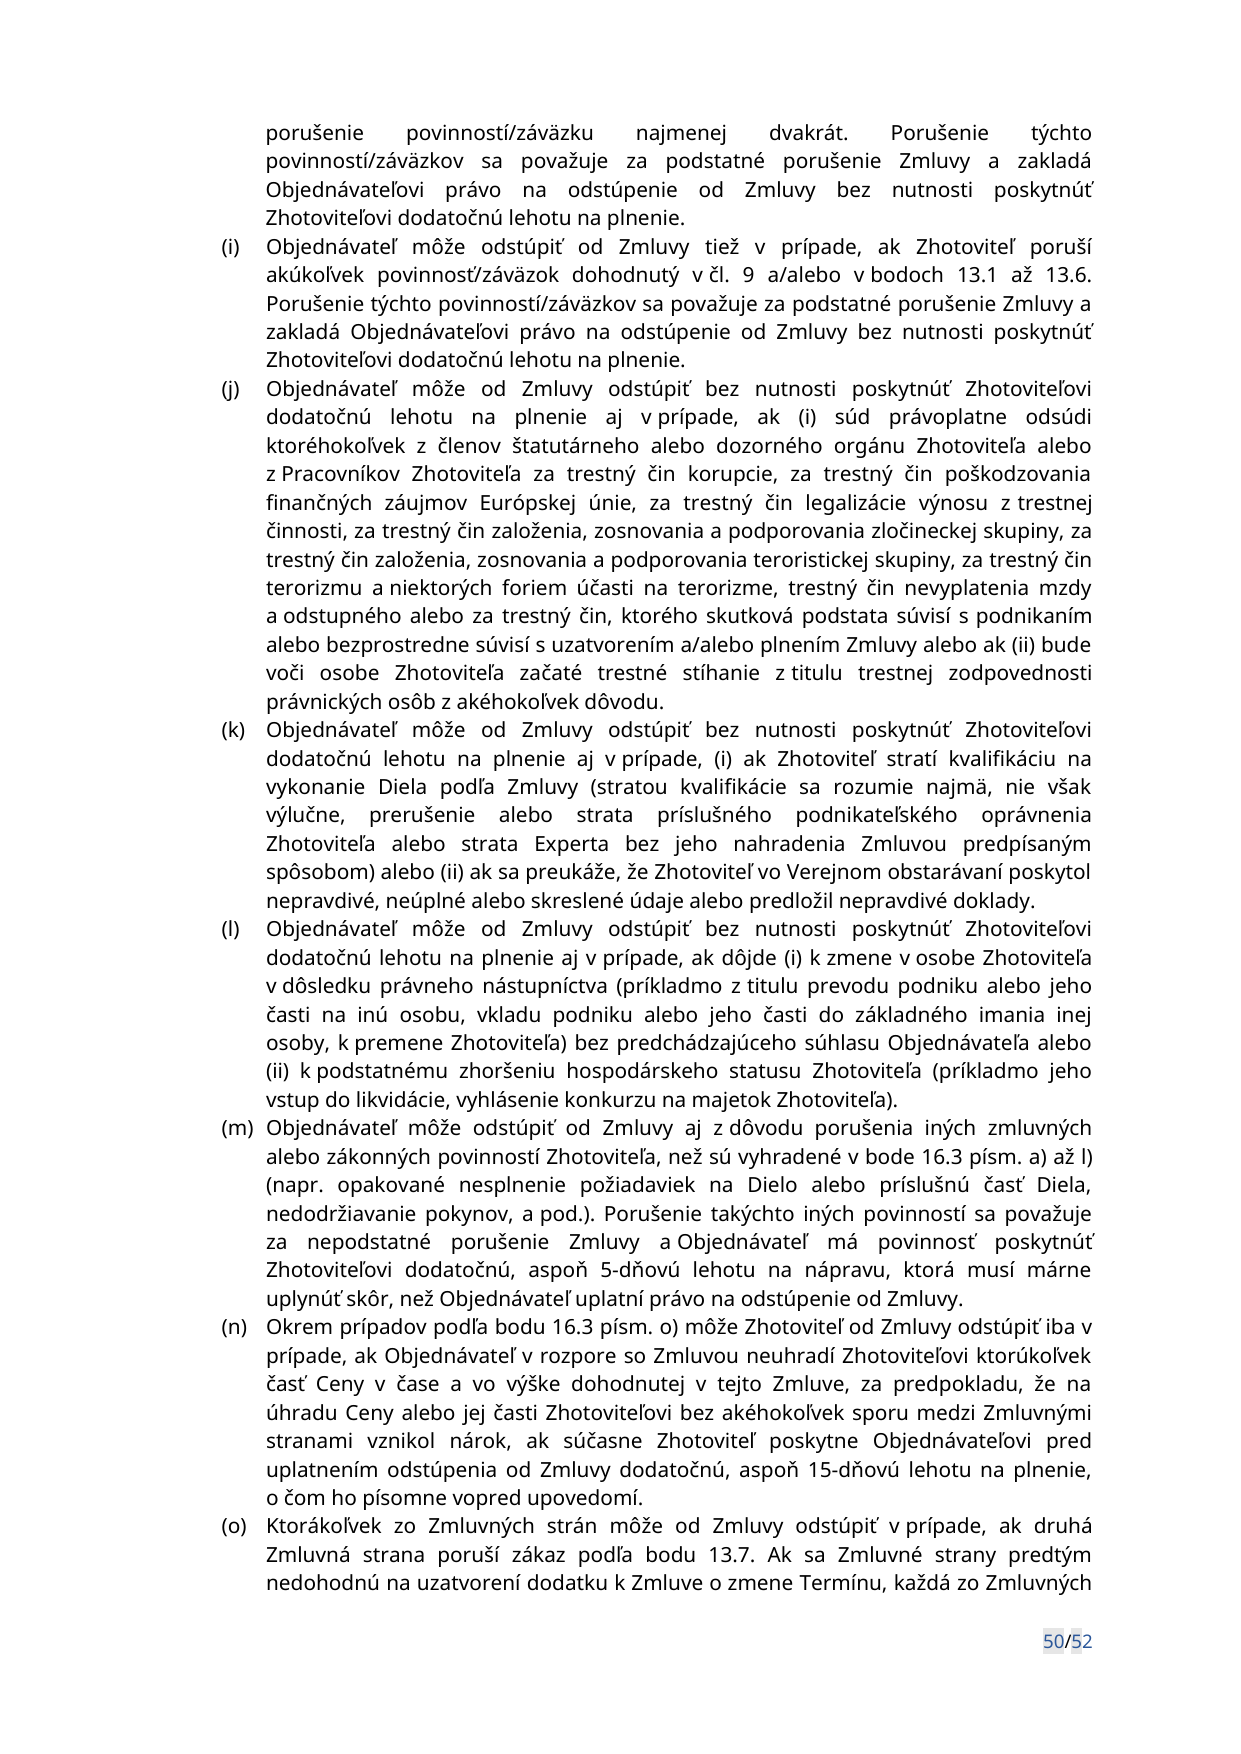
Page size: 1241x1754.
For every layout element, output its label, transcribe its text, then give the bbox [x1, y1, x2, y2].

text (n) Okrem prípadov podľa bodu 16.3 písm. o) môže Zhotoviteľ od Zmluvy odstúpiť iba v prípade, ak Objednávateľ v rozpore so Zmluvou neuhradí Zhotoviteľovi ktorúkoľvek časť Ceny v čase a vo výške dohodnutej v tejto Zmluve, za predpokladu, že na úhradu Ceny alebo jej časti Zhotoviteľovi bez akéhokoľvek sporu medzi Zmluvnými stranami vznikol nárok, ak súčasne Zhotoviteľ poskytne Objednávateľovi pred uplatnením odstúpenia od Zmluvy dodatočnú, aspoň 15-dňovú lehotu na plnenie, o čom ho písomne vopred upovedomí. [221, 1312, 1093, 1512]
text (m) Objednávateľ môže odstúpiť od Zmluvy aj z dôvodu porušenia iných zmluvných alebo zákonných povinností Zhotoviteľa, než sú vyhradené v bode 16.3 písm. a) až l) (napr. opakované nesplnenie požiadaviek na Dielo alebo príslušnú časť Diela, nedodržiavanie pokynov, a pod.). Porušenie takýchto iných povinností sa považuje za nepodstatné porušenie Zmluvy a Objednávateľ má povinnosť poskytnúť Zhotoviteľovi dodatočnú, aspoň 5-dňovú lehotu na nápravu, ktorá musí márne uplynúť skôr, než Objednávateľ uplatní právo na odstúpenie od Zmluvy. [221, 1113, 1093, 1312]
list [222, 118, 1093, 232]
text (l) Objednávateľ môže od Zmluvy odstúpiť bez nutnosti poskytnúť Zhotoviteľovi dodatočnú lehotu na plnenie aj v prípade, ak dôjde (i) k zmene v osobe Zhotoviteľa v dôsledku právneho nástupníctva (príkladmo z titulu prevodu podniku alebo jeho časti na inú osobu, vkladu podniku alebo jeho časti do základného imania inej osoby, k premene Zhotoviteľa) bez predchádzajúceho súhlasu Objednávateľa alebo (ii) k podstatnému zhoršeniu hospodárskeho statusu Zhotoviteľa (príkladmo jeho vstup do likvidácie, vyhlásenie konkurzu na majetok Zhotoviteľa). [221, 914, 1093, 1113]
text (j) Objednávateľ môže od Zmluvy odstúpiť bez nutnosti poskytnúť Zhotoviteľovi dodatočnú lehotu na plnenie aj v prípade, ak (i) súd právoplatne odsúdi ktoréhokoľvek z členov štatutárneho alebo dozorného orgánu Zhotoviteľa alebo z Pracovníkov Zhotoviteľa za trestný čin korupcie, za trestný čin poškodzovania finančných záujmov Európskej únie, za trestný čin legalizácie výnosu z trestnej činnosti, za trestný čin založenia, zosnovania a podporovania zločineckej skupiny, za trestný čin založenia, zosnovania a podporovania teroristickej skupiny, za trestný čin terorizmu a niektorých foriem účasti na terorizme, trestný čin nevyplatenia mzdy a odstupného alebo za trestný čin, ktorého skutková podstata súvisí s podnikaním alebo bezprostredne súvisí s uzatvorením a/alebo plnením Zmluvy alebo ak (ii) bude voči osobe Zhotoviteľa začaté trestné stíhanie z titulu trestnej zodpovednosti právnických osôb z akéhokoľvek dôvodu. [221, 374, 1093, 715]
text (i) Objednávateľ môže odstúpiť od Zmluvy tiež v prípade, ak Zhotoviteľ poruší akúkoľvek povinnosť/záväzok dohodnutý v čl. 9 a/alebo v bodoch 13.1 až 13.6. Porušenie týchto povinností/záväzkov sa považuje za podstatné porušenie Zmluvy a zakladá Objednávateľovi právo na odstúpenie od Zmluvy bez nutnosti poskytnúť Zhotoviteľovi dodatočnú lehotu na plnenie. [221, 232, 1093, 374]
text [221, 1512, 1093, 1597]
text (k) Objednávateľ môže od Zmluvy odstúpiť bez nutnosti poskytnúť Zhotoviteľovi dodatočnú lehotu na plnenie aj v prípade, (i) ak Zhotoviteľ stratí kvalifikáciu na vykonanie Diela podľa Zmluvy (stratou kvalifikácie sa rozumie najmä, nie však výlučne, prerušenie alebo strata príslušného podnikateľského oprávnenia Zhotoviteľa alebo strata Experta bez jeho nahradenia Zmluvou predpísaným spôsobom) alebo (ii) ak sa preukáže, že Zhotoviteľ vo Verejnom obstarávaní poskytol nepravdivé, neúplné alebo skreslené údaje alebo predložil nepravdivé doklady. [221, 715, 1093, 914]
